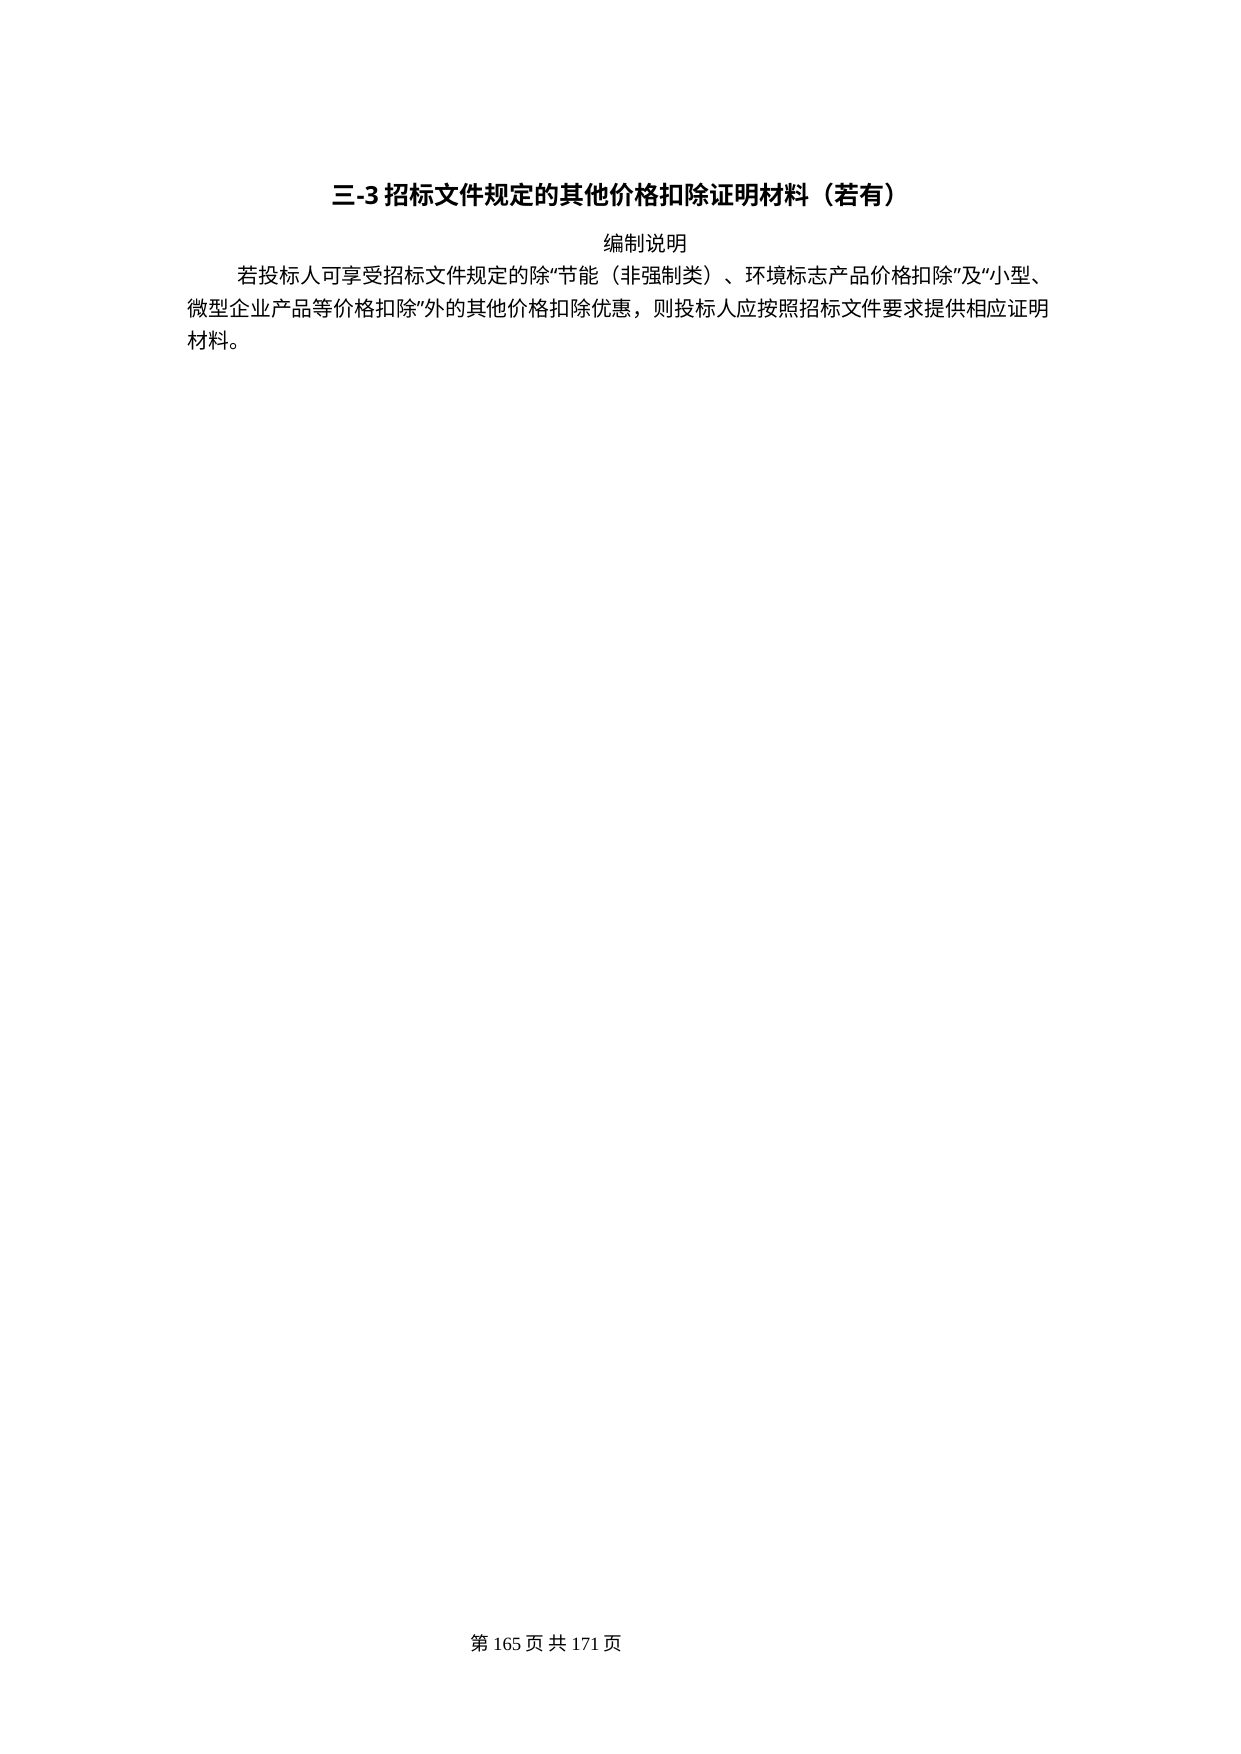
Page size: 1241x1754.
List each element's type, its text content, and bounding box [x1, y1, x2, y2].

text 三-3招标文件规定的其他价格扣除证明材料（若有） [187, 162, 1053, 227]
text 编制说明 [187, 227, 1053, 259]
text 若投标人可享受招标文件规定的除“节能（非强制类）、环境标志产品价格扣除”及“小型、微型企业产品等价格扣除”外的其他价格扣除优惠，则投标人应按照招标文件要求提供相应证明材料。 [187, 259, 1053, 357]
